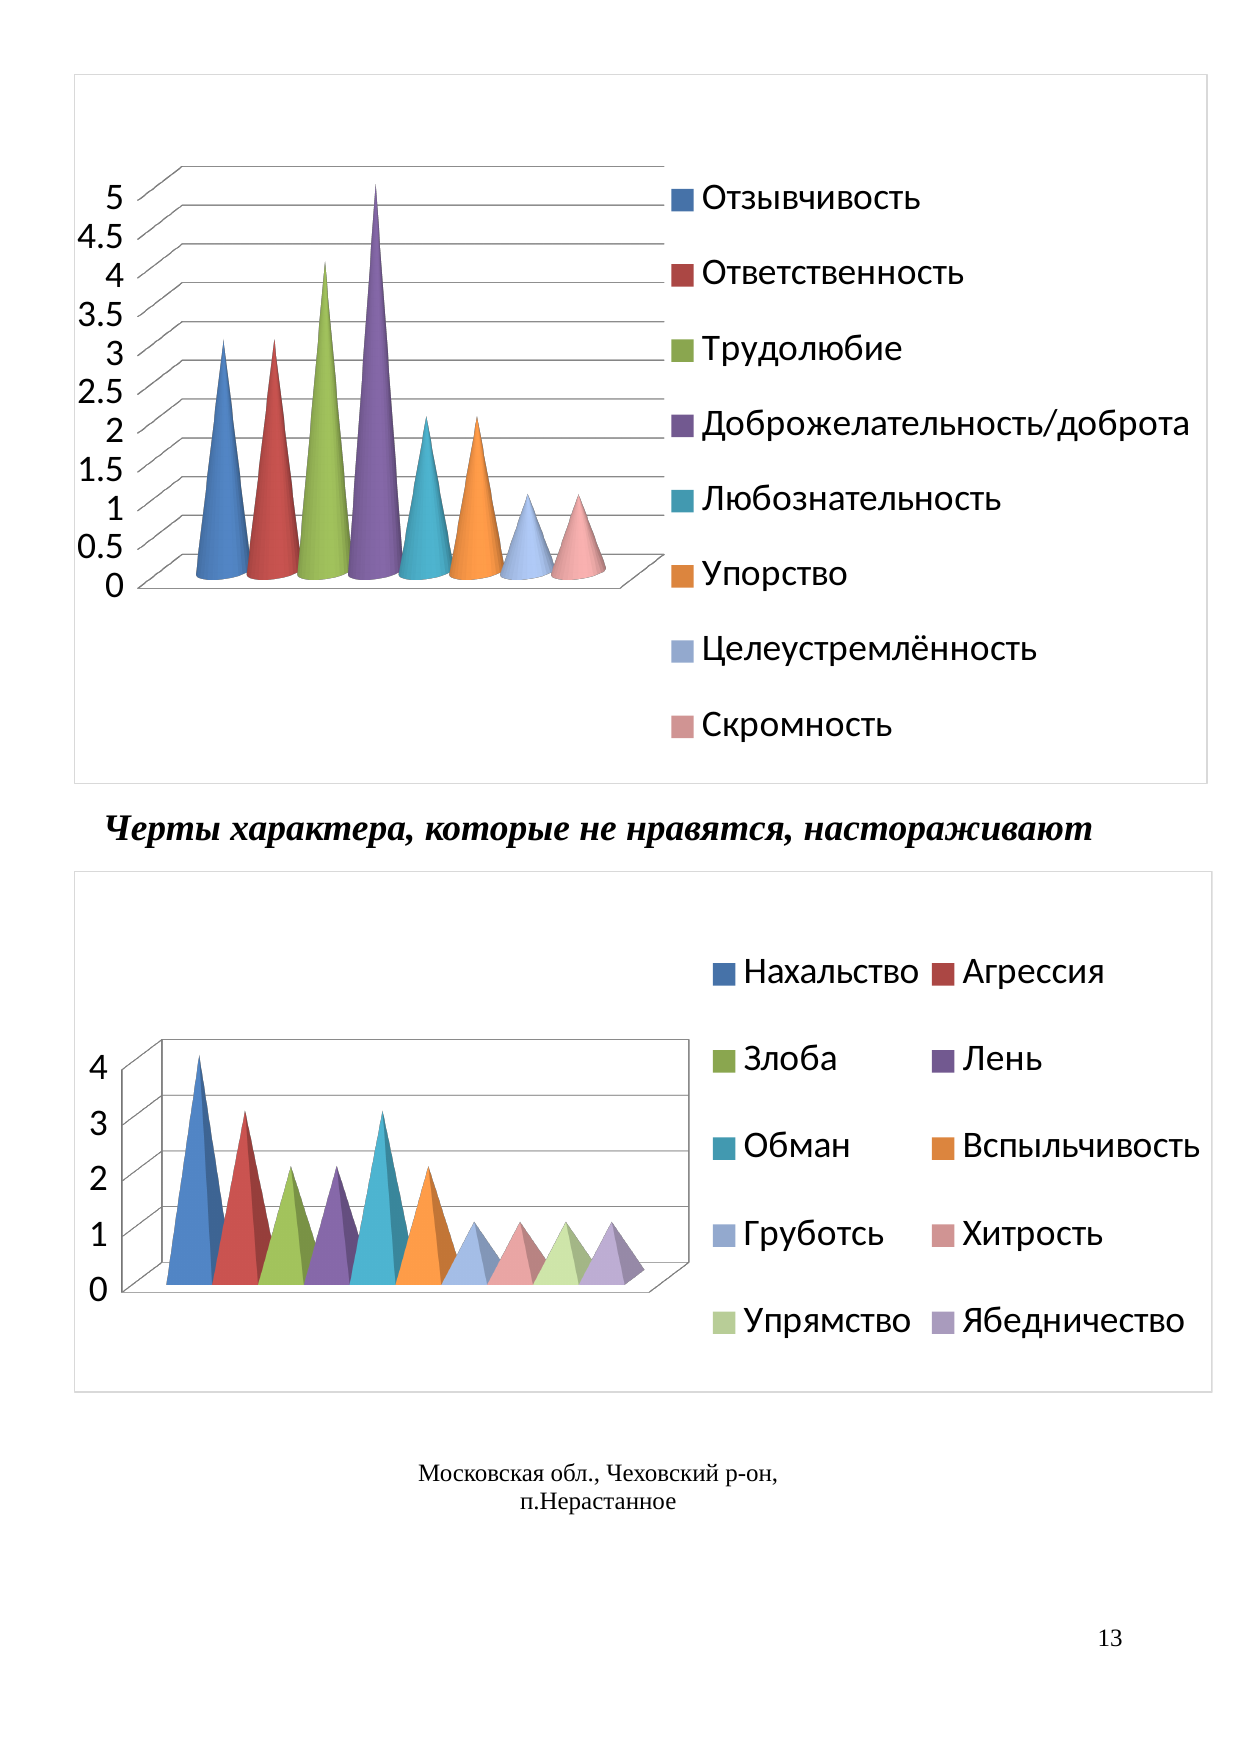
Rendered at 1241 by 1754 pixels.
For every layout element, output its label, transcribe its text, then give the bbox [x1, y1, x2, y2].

text Московская обл., Чеховский р-он, [74, 1458, 1122, 1486]
subtitle Черты характера, которые не нравятся, настораживают [74, 806, 1122, 849]
text п.Нерастанное [74, 1486, 1122, 1515]
